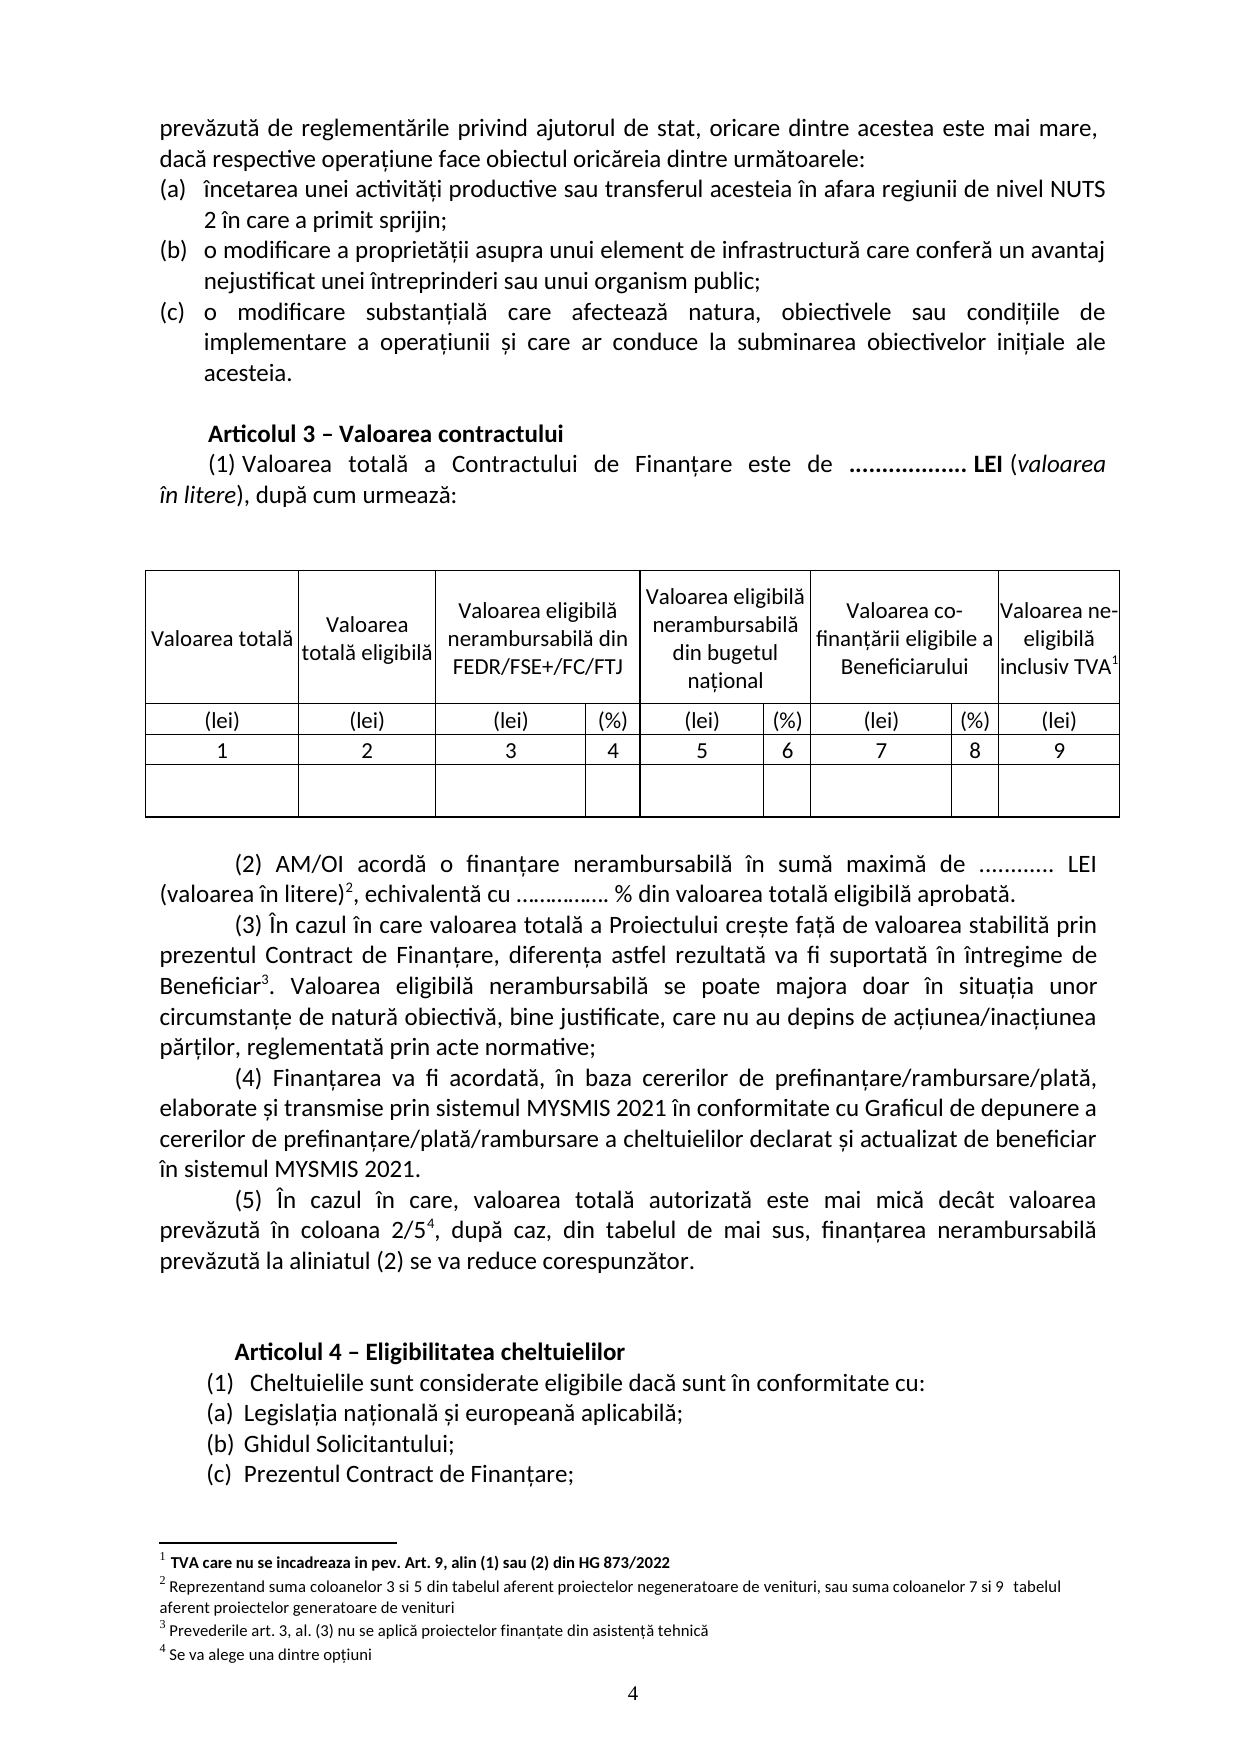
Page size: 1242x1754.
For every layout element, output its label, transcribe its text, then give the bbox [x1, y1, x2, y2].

text Articolul 3 – Valoarea contractului [159, 418, 1106, 448]
table_header încetarea unei activități productive sau transferul acesteia în afara regiunii de nivel NUTS 2 în care a primit sprijin; [204, 174, 1106, 234]
table_header Valoarea eligibilă nerambursabilă din FEDR/FSE+/FC/FTJ [436, 571, 639, 703]
table_cell (lei) [811, 704, 951, 734]
text (4) Finanțarea va fi acordată, în baza cererilor de prefinanțare/rambursare/plată, elaborate și transmise prin sistemul MYSMIS 2021 în conformitate cu Graficul de depunere a cererilor de prefinanțare/plată/rambursare a cheltuielilor declarat și actualizat de beneficiar în sistemul MYSMIS 2021. [159, 1062, 1098, 1184]
list Legislația națională și europeană aplicabilă; [206, 1397, 1098, 1428]
table_cell (%) [952, 704, 998, 734]
table_header Valoarea co-finanţării eligibile a Beneficiarului [811, 571, 998, 703]
table_cell o modificare a proprietății asupra unui element de infrastructură care conferă un avantaj nejustificat unei întreprinderi sau unui organism public; [204, 235, 1106, 296]
table_header Valoarea totală eligibilă [299, 571, 435, 703]
table_cell 7 [811, 735, 951, 764]
text (3) În cazul în care valoarea totală a Proiectului creşte faţă de valoarea stabilită prin prezentul Contract de Finanţare, diferenţa astfel rezultată va fi suportată în întregime de Beneficiar. Valoarea eligibilă nerambursabilă se poate majora doar în situația unor circumstanțe de natură obiectivă, bine justificate, care nu au depins de acțiunea/inacțiunea părților, reglementată prin acte normative; [159, 909, 1098, 1062]
table_header (a) [159, 174, 204, 234]
table_cell (lei) [436, 704, 585, 734]
table_header Valoarea eligibilă nerambursabilă din bugetul naţional [641, 571, 810, 703]
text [159, 112, 1099, 173]
table_cell (lei) [999, 704, 1119, 734]
text (1) Valoarea totală a Contractului de Finanțare este de .................. LEI (valoarea în litere), după cum urmează: [159, 448, 1106, 509]
table_cell 8 [952, 735, 998, 764]
table_cell [436, 765, 585, 816]
table_cell 6 [764, 735, 810, 764]
table_cell [586, 765, 639, 816]
list Cheltuielile sunt considerate eligibile dacă sunt în conformitate cu: [206, 1367, 1098, 1397]
table_cell o modificare substanțială care afectează natura, obiectivele sau condițiile de implementare a operațiunii și care ar conduce la subminarea obiectivelor inițiale ale acesteia. [204, 296, 1106, 387]
table_cell [146, 765, 298, 816]
table_cell 4 [586, 735, 639, 764]
table_cell (c) [159, 296, 204, 387]
table_cell (%) [764, 704, 810, 734]
table_cell 2 [299, 735, 435, 764]
table_cell (b) [159, 235, 204, 296]
table_cell (lei) [146, 704, 298, 734]
table_cell (lei) [641, 704, 763, 734]
text (5) În cazul în care, valoarea totală autorizată este mai mică decât valoarea prevăzută în coloana 2/5, după caz, din tabelul de mai sus, finanțarea nerambursabilă prevăzută la aliniatul (2) se va reduce corespunzător. [159, 1184, 1098, 1275]
list Prezentul Contract de Finanțare; [206, 1458, 1098, 1489]
table_cell (%) [586, 704, 639, 734]
table_cell [999, 765, 1119, 816]
text Articolul 4 – Eligibilitatea cheltuielilor [159, 1336, 1106, 1367]
list Ghidul Solicitantului; [206, 1428, 1098, 1458]
table_cell 1 [146, 735, 298, 764]
table_header Valoarea totală [146, 571, 298, 703]
table_header Valoarea ne-eligibilă inclusiv TVA [999, 571, 1119, 703]
table_cell [641, 765, 763, 816]
table_cell [811, 765, 951, 816]
text (2) AM/OI acordă o finanţare nerambursabilă în sumă maximă de ............ LEI (valoarea în litere), echivalentă cu ……………. % din valoarea totală eligibilă aprobată. [159, 848, 1098, 909]
table_cell 9 [999, 735, 1119, 764]
table_cell 5 [641, 735, 763, 764]
table_cell 3 [436, 735, 585, 764]
table_cell [764, 765, 810, 816]
table_cell (lei) [299, 704, 435, 734]
table_cell [952, 765, 998, 816]
table_cell [299, 765, 435, 816]
